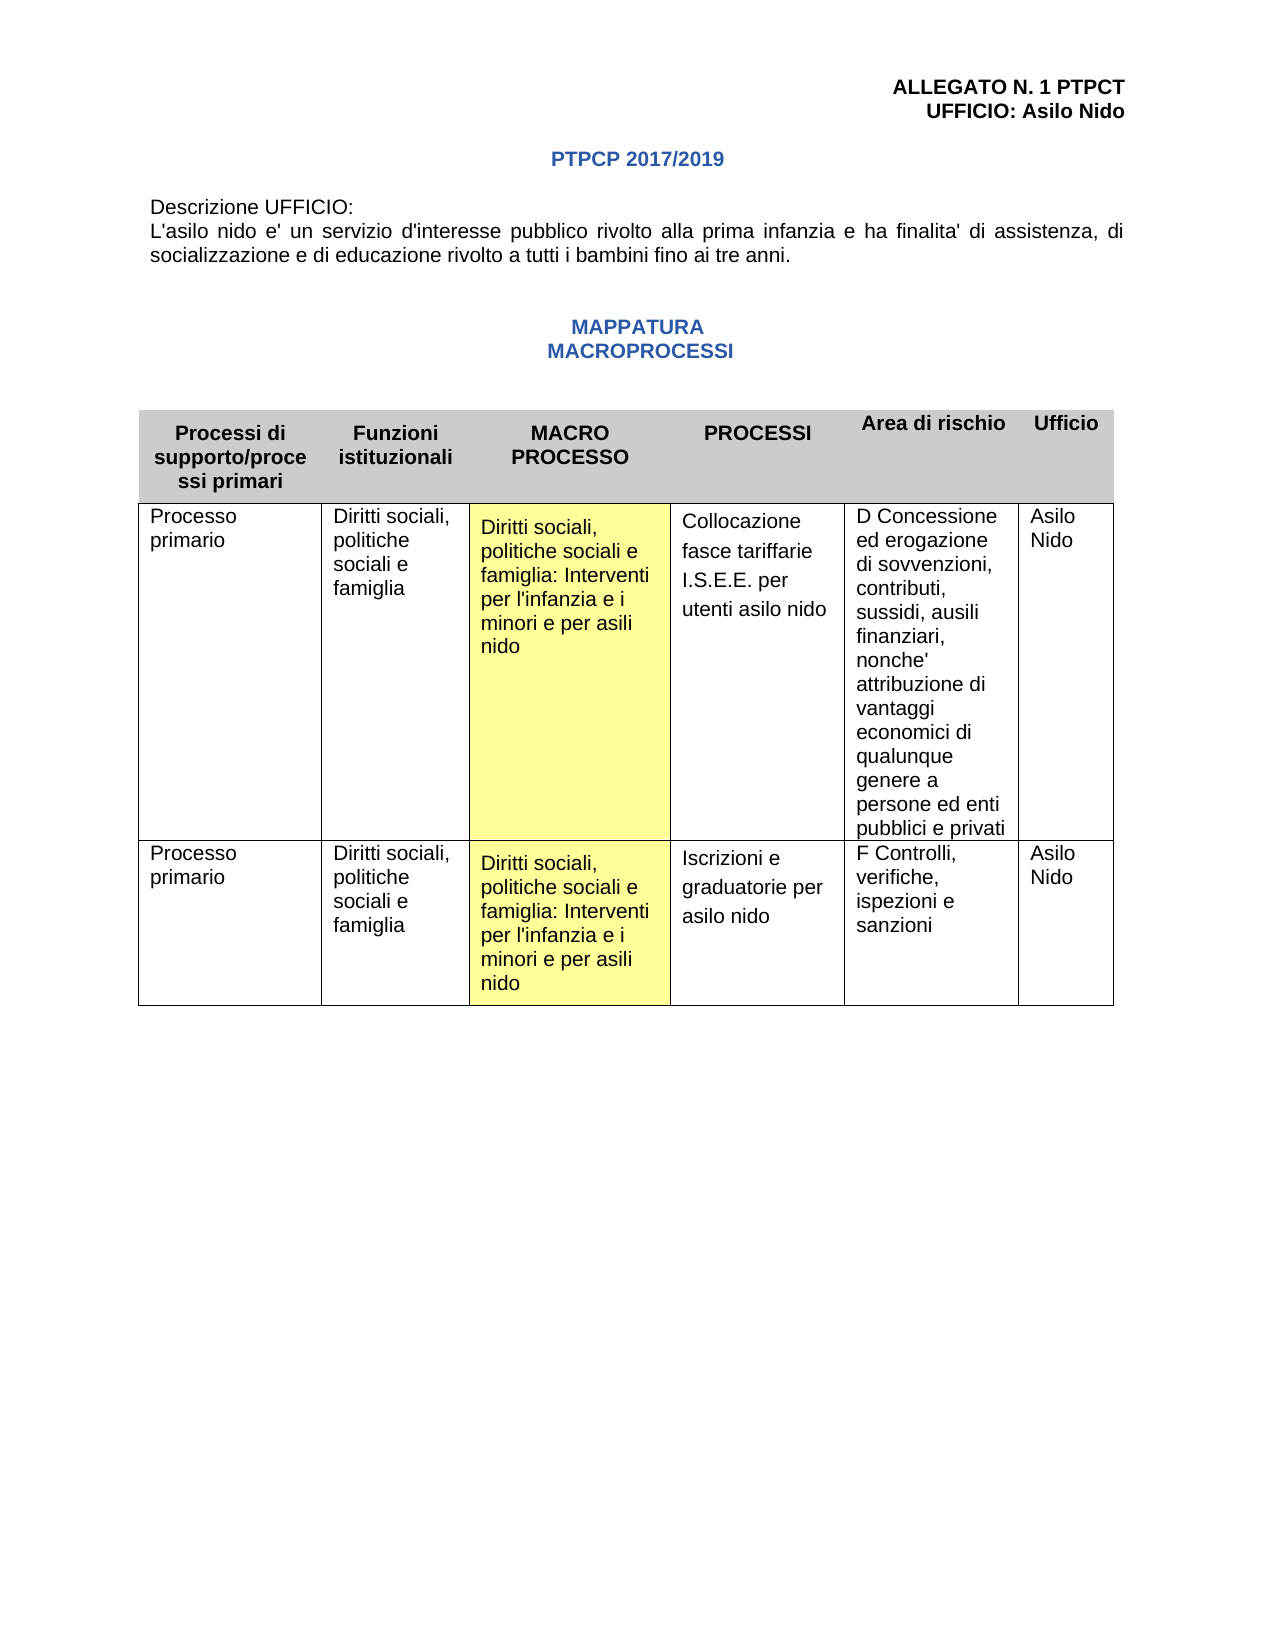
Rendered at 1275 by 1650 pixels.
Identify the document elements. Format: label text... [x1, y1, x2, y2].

table_cell Diritti sociali, politiche sociali e famiglia: Interventi per l'infanzia e i minori e per asili nido [470, 841, 670, 1005]
table_cell Diritti sociali, politiche sociali e famiglia [322, 504, 469, 839]
table_cell Diritti sociali, politiche sociali e famiglia [322, 841, 469, 1005]
text PTPCP 2017/2019 [150, 147, 1125, 171]
text MAPPATURA [150, 314, 1125, 338]
table_cell Diritti sociali, politiche sociali e famiglia: Interventi per l'infanzia e i minori e per asili nido [470, 504, 670, 839]
text L'asilo nido e' un servizio d'interesse pubblico rivolto alla prima infanzia e ha finalita' di assistenza, di socializzazione e di educazione rivolto a tutti i bambini fino ai tre anni. [150, 219, 1125, 267]
table_cell Asilo Nido [1019, 841, 1113, 1005]
table_header Processi di supporto/processi primari [139, 410, 322, 503]
table_header Area di rischio [845, 410, 1019, 503]
text MACROPROCESSI [150, 338, 1125, 362]
text ALLEGATO N. 1 PTPCT [150, 75, 1125, 99]
table_cell Collocazione fasce tariffarie I.S.E.E. per utenti asilo nido [671, 504, 844, 839]
table_cell Asilo Nido [1019, 504, 1113, 839]
table_cell F Controlli, verifiche, ispezioni e sanzioni [845, 841, 1018, 1005]
text Descrizione UFFICIO: [150, 195, 1125, 219]
table_header Ufficio [1019, 410, 1114, 503]
table_cell Iscrizioni e graduatorie per asilo nido [671, 841, 844, 1005]
table_header MACRO PROCESSO [469, 410, 671, 503]
table_cell Processo primario [139, 841, 321, 1005]
table_cell Processo primario [139, 504, 321, 839]
table_cell D Concessione ed erogazione di sovvenzioni, contributi, sussidi, ausili finanziari, nonche' attribuzione di vantaggi economici di qualunque genere a persone ed enti pubblici e privati [845, 504, 1018, 839]
table_header Funzioni istituzionali [322, 410, 469, 503]
table_header PROCESSI [671, 410, 845, 503]
text UFFICIO: Asilo Nido [150, 99, 1125, 123]
